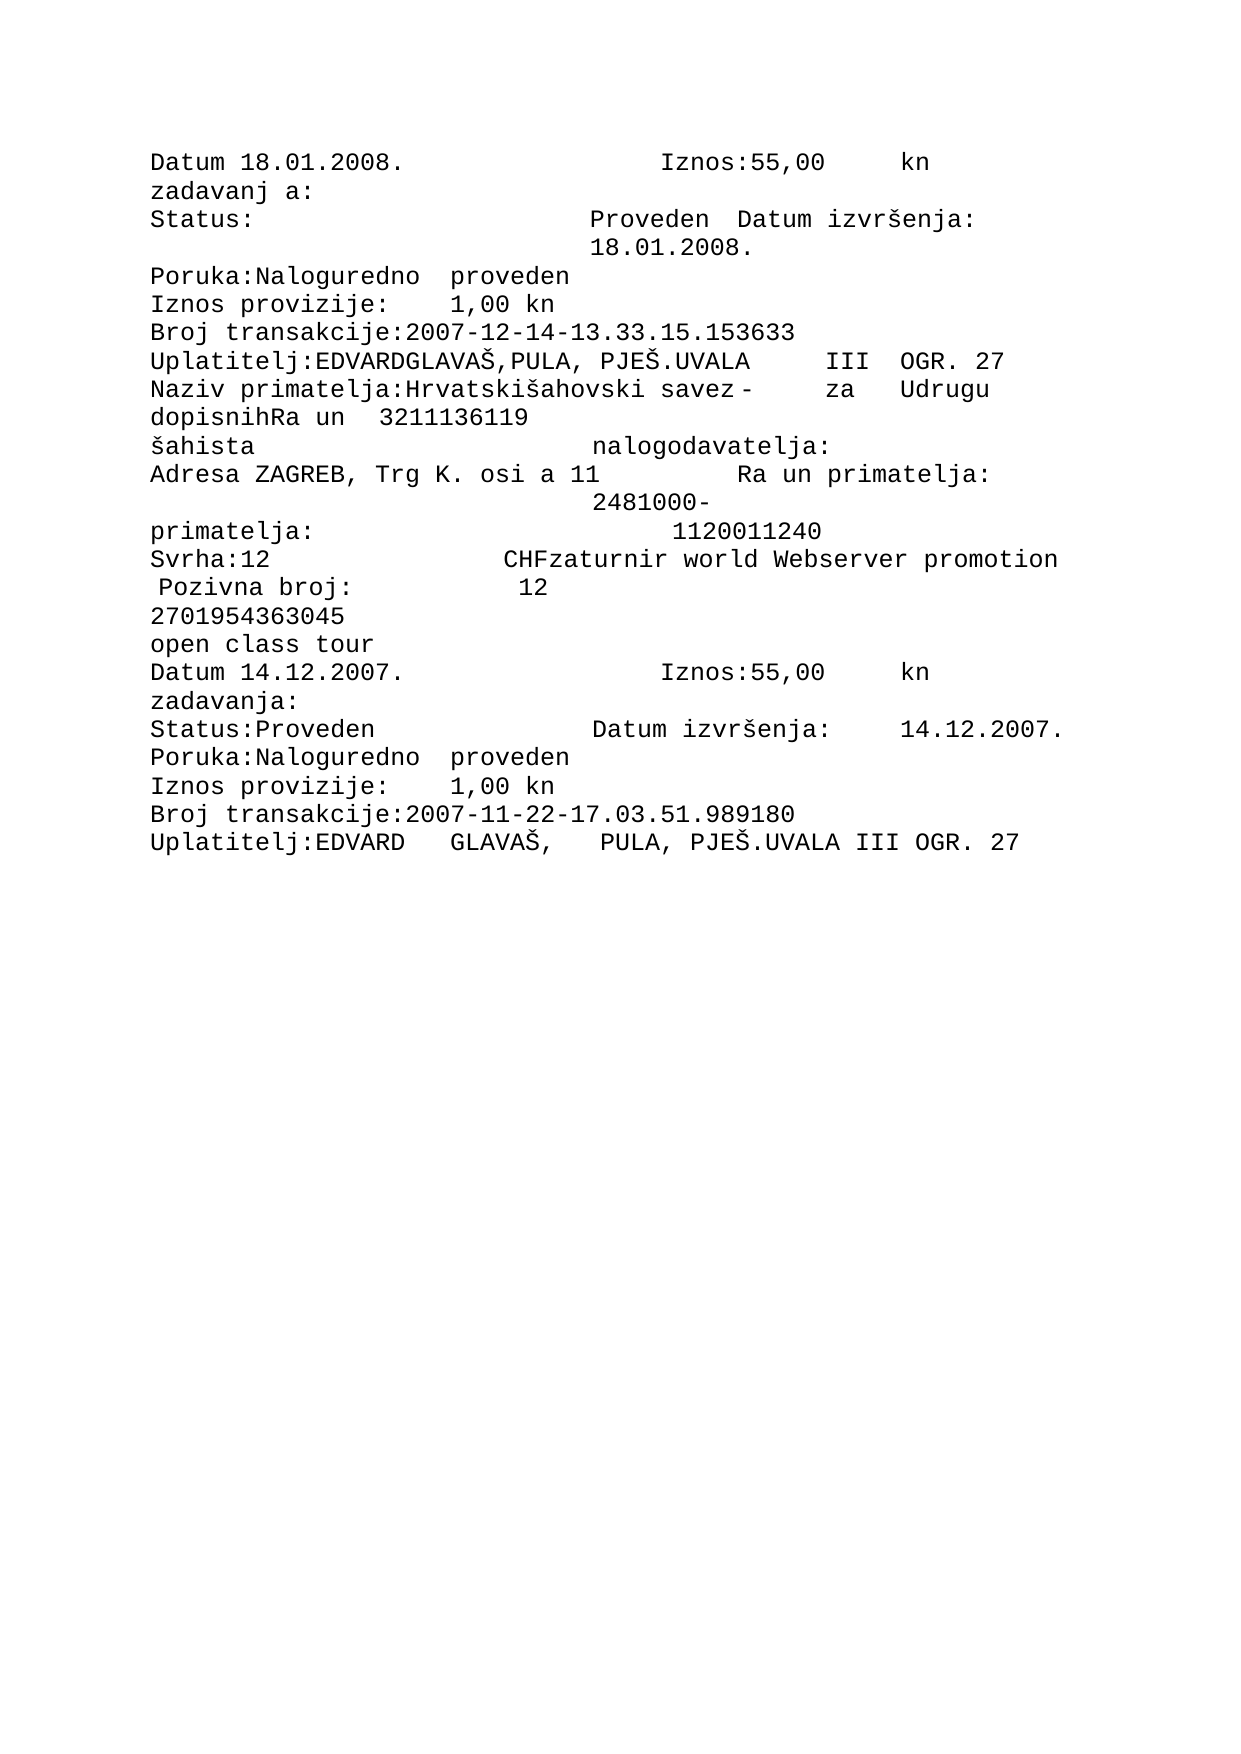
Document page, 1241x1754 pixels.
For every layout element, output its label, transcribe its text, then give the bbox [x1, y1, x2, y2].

text zadavanj a: [150, 178, 1090, 207]
text šahista nalogodavatelja: [150, 433, 1090, 462]
text Status: Proveden Datum izvršenja: 14.12.2007. [150, 717, 1090, 745]
text Datum 18.01.2008. Iznos: 55,00 kn [150, 150, 1090, 178]
text Poruka: Nalog uredno proveden [150, 263, 1090, 292]
text Broj transakcije: 2007-12-14-13.33.15.153633 [150, 320, 1090, 348]
text Poruka: Nalog uredno proveden [150, 745, 1090, 773]
text Naziv primatelja: Hrvatski šahovski savez - za Udrugu dopisnih Ra un 3211136119 [150, 377, 1090, 433]
text primatelja: 1120011240 [150, 518, 1090, 547]
text Broj transakcije: 2007-11-22-17.03.51.989180 [150, 802, 1090, 830]
text Uplatitelj: EDVARD GLAVAŠ, PULA, PJEŠ.UVALA III OGR. 27 [150, 830, 1090, 858]
text Status: Proveden Datum izvršenja: 18.01.2008. [150, 207, 1090, 263]
text Iznos provizije: 1,00 kn [150, 773, 1090, 802]
text Iznos provizije: 1,00 kn [150, 292, 1090, 320]
text 2701954363045 open class tour [150, 603, 1090, 660]
text Adresa ZAGREB, Trg K. osi a 11 Ra un primatelja: 2481000- [150, 462, 1090, 518]
text Svrha: 12 CHF za turnir world Webserver promotion Poziv na broj: 12 [150, 547, 1090, 603]
text Uplatitelj: EDVARD GLAVAŠ, PULA, PJEŠ.UVALA III OGR. 27 [150, 348, 1090, 377]
text Datum 14.12.2007. Iznos: 55,00 kn [150, 660, 1090, 688]
text zadavanja: [150, 688, 1090, 717]
